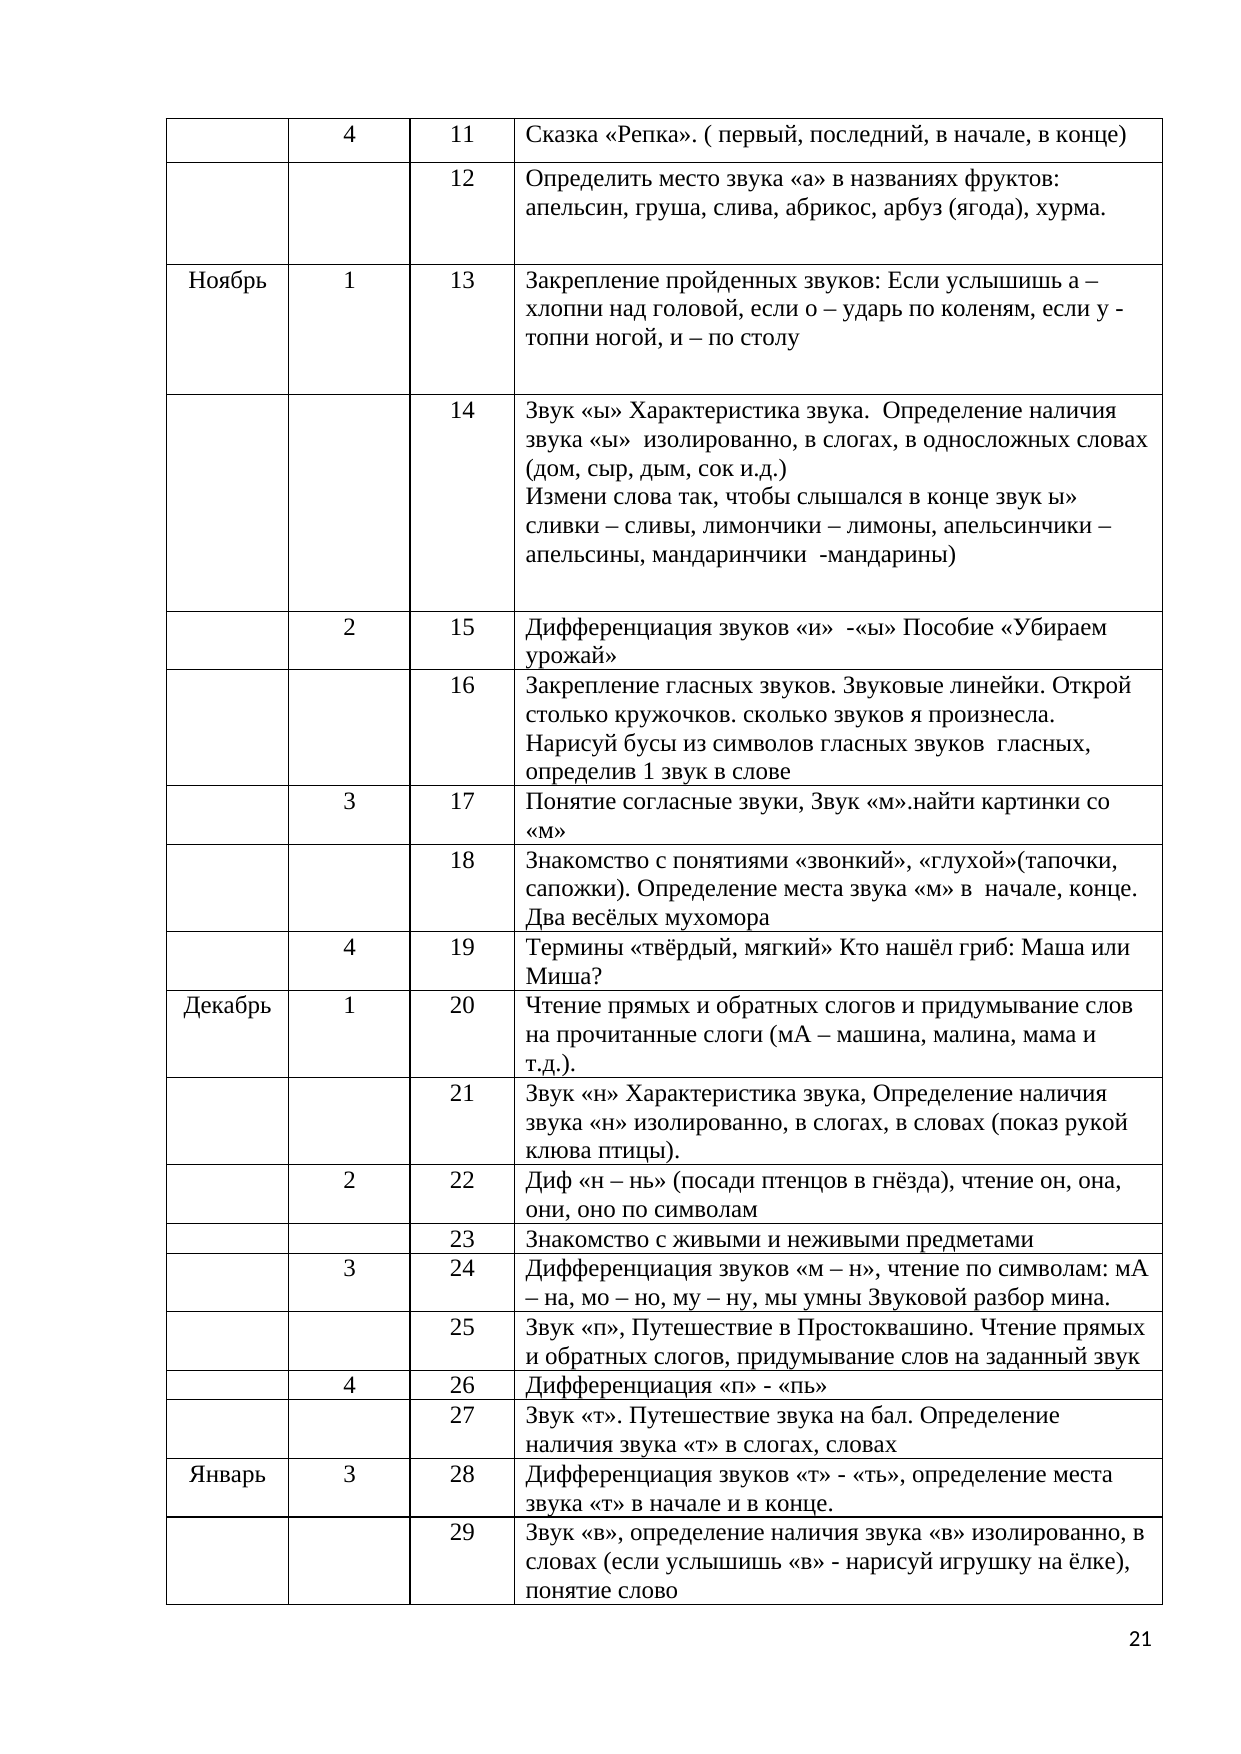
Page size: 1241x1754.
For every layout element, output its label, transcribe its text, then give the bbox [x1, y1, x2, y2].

table_cell Знакомство с понятиями «звонкий», «глухой»(тапочки, сапожки). Определение места звука «м» в начале, конце. Два весёлых мухомора [515, 845, 1162, 931]
table_cell Звук «п», Путешествие в Простоквашино. Чтение прямых и обратных слогов, придумывание слов на заданный звук [515, 1312, 1162, 1369]
table_cell [167, 1371, 288, 1399]
table_cell Сказка «Репка». ( первый, последний, в начале, в конце) [515, 119, 1162, 162]
table_cell Дифференциация звуков «и» -«ы» Пособие «Убираем урожай» [515, 612, 1162, 669]
table_cell [167, 1078, 288, 1164]
table_cell Понятие согласные звуки, Звук «м».найти картинки со «м» [515, 786, 1162, 844]
table_cell 3 [289, 1459, 409, 1516]
table_cell 28 [411, 1459, 514, 1516]
table_cell Знакомство с живыми и неживыми предметами [515, 1224, 1162, 1252]
table_cell 12 [411, 163, 514, 264]
table_cell 21 [411, 1078, 514, 1164]
table_cell 4 [289, 932, 409, 989]
table_cell [289, 670, 409, 785]
table_cell 23 [411, 1224, 514, 1252]
table_cell [167, 163, 288, 264]
table_cell Звук «н» Характеристика звука, Определение наличия звука «н» изолированно, в слогах, в словах (показ рукой клюва птицы). [515, 1078, 1162, 1164]
table_cell [167, 119, 288, 162]
table_cell 26 [411, 1371, 514, 1399]
table_cell 15 [411, 612, 514, 669]
table_cell [167, 1312, 288, 1369]
table_cell [167, 932, 288, 989]
table_cell Закрепление гласных звуков. Звуковые линейки. Открой столько кружочков. сколько звуков я произнесла. Нарисуй бусы из символов гласных звуков гласных, определив 1 звук в слове [515, 670, 1162, 785]
table_cell [167, 612, 288, 669]
table_cell Звук «ы» Характеристика звука. Определение наличия звука «ы» изолированно, в слогах, в односложных словах (дом, сыр, дым, сок и.д.) Измени слова так, чтобы слышался в конце звук ы» сливки – сливы, лимончики – лимоны, апельсинчики – апельсины, мандаринчики -мандарины) [515, 395, 1162, 611]
table_cell [167, 1165, 288, 1223]
table_cell 14 [411, 395, 514, 611]
table_cell Диф «н – нь» (посади птенцов в гнёзда), чтение он, она, они, оно по символам [515, 1165, 1162, 1223]
table_cell Чтение прямых и обратных слогов и придумывание слов на прочитанные слоги (мА – машина, малина, мама и т.д.). [515, 991, 1162, 1077]
table_cell 13 [411, 265, 514, 394]
table_cell 1 [289, 265, 409, 394]
table_cell 18 [411, 845, 514, 931]
table_cell 11 [411, 119, 514, 162]
table_cell [289, 845, 409, 931]
table_cell 4 [289, 119, 409, 162]
table_cell 1 [289, 991, 409, 1077]
table_cell Дифференциация звуков «т» - «ть», определение места звука «т» в начале и в конце. [515, 1459, 1162, 1516]
table_cell [167, 1254, 288, 1311]
table_cell 16 [411, 670, 514, 785]
table_cell Дифференциация «п» - «пь» [515, 1371, 1162, 1399]
table_cell 24 [411, 1254, 514, 1311]
table_cell Январь [167, 1459, 288, 1516]
table_cell Ноябрь [167, 265, 288, 394]
table_cell [289, 1078, 409, 1164]
table_cell Декабрь [167, 991, 288, 1077]
table_cell [167, 670, 288, 785]
table_cell 3 [289, 786, 409, 844]
table_cell Звук «в», определение наличия звука «в» изолированно, в словах (если услышишь «в» - нарисуй игрушку на ёлке), понятие слово [515, 1518, 1162, 1604]
table_cell [289, 1400, 409, 1458]
table_cell [289, 163, 409, 264]
table_cell [167, 1400, 288, 1458]
table_cell 19 [411, 932, 514, 989]
table_cell Звук «т». Путешествие звука на бал. Определение наличия звука «т» в слогах, словах [515, 1400, 1162, 1458]
table_cell 22 [411, 1165, 514, 1223]
table_cell 2 [289, 612, 409, 669]
table_cell 29 [411, 1518, 514, 1604]
table_cell Закрепление пройденных звуков: Если услышишь а – хлопни над головой, если о – ударь по коленям, если у - топни ногой, и – по столу [515, 265, 1162, 394]
table_cell Дифференциация звуков «м – н», чтение по символам: мА – на, мо – но, му – ну, мы умны Звуковой разбор мина. [515, 1254, 1162, 1311]
table_cell [167, 1518, 288, 1604]
table_cell Определить место звука «а» в названиях фруктов: апельсин, груша, слива, абрикос, арбуз (ягода), хурма. [515, 163, 1162, 264]
table_cell [167, 395, 288, 611]
table_cell [289, 395, 409, 611]
table_cell [289, 1518, 409, 1604]
table_cell [167, 786, 288, 844]
table_cell 3 [289, 1254, 409, 1311]
table_cell 27 [411, 1400, 514, 1458]
table_cell Термины «твёрдый, мягкий» Кто нашёл гриб: Маша или Миша? [515, 932, 1162, 989]
table_cell 25 [411, 1312, 514, 1369]
table_cell 20 [411, 991, 514, 1077]
table_cell 4 [289, 1371, 409, 1399]
table_cell [289, 1312, 409, 1369]
table_cell [167, 1224, 288, 1252]
table_cell 17 [411, 786, 514, 844]
table_cell [289, 1224, 409, 1252]
table_cell 2 [289, 1165, 409, 1223]
table_cell [167, 845, 288, 931]
